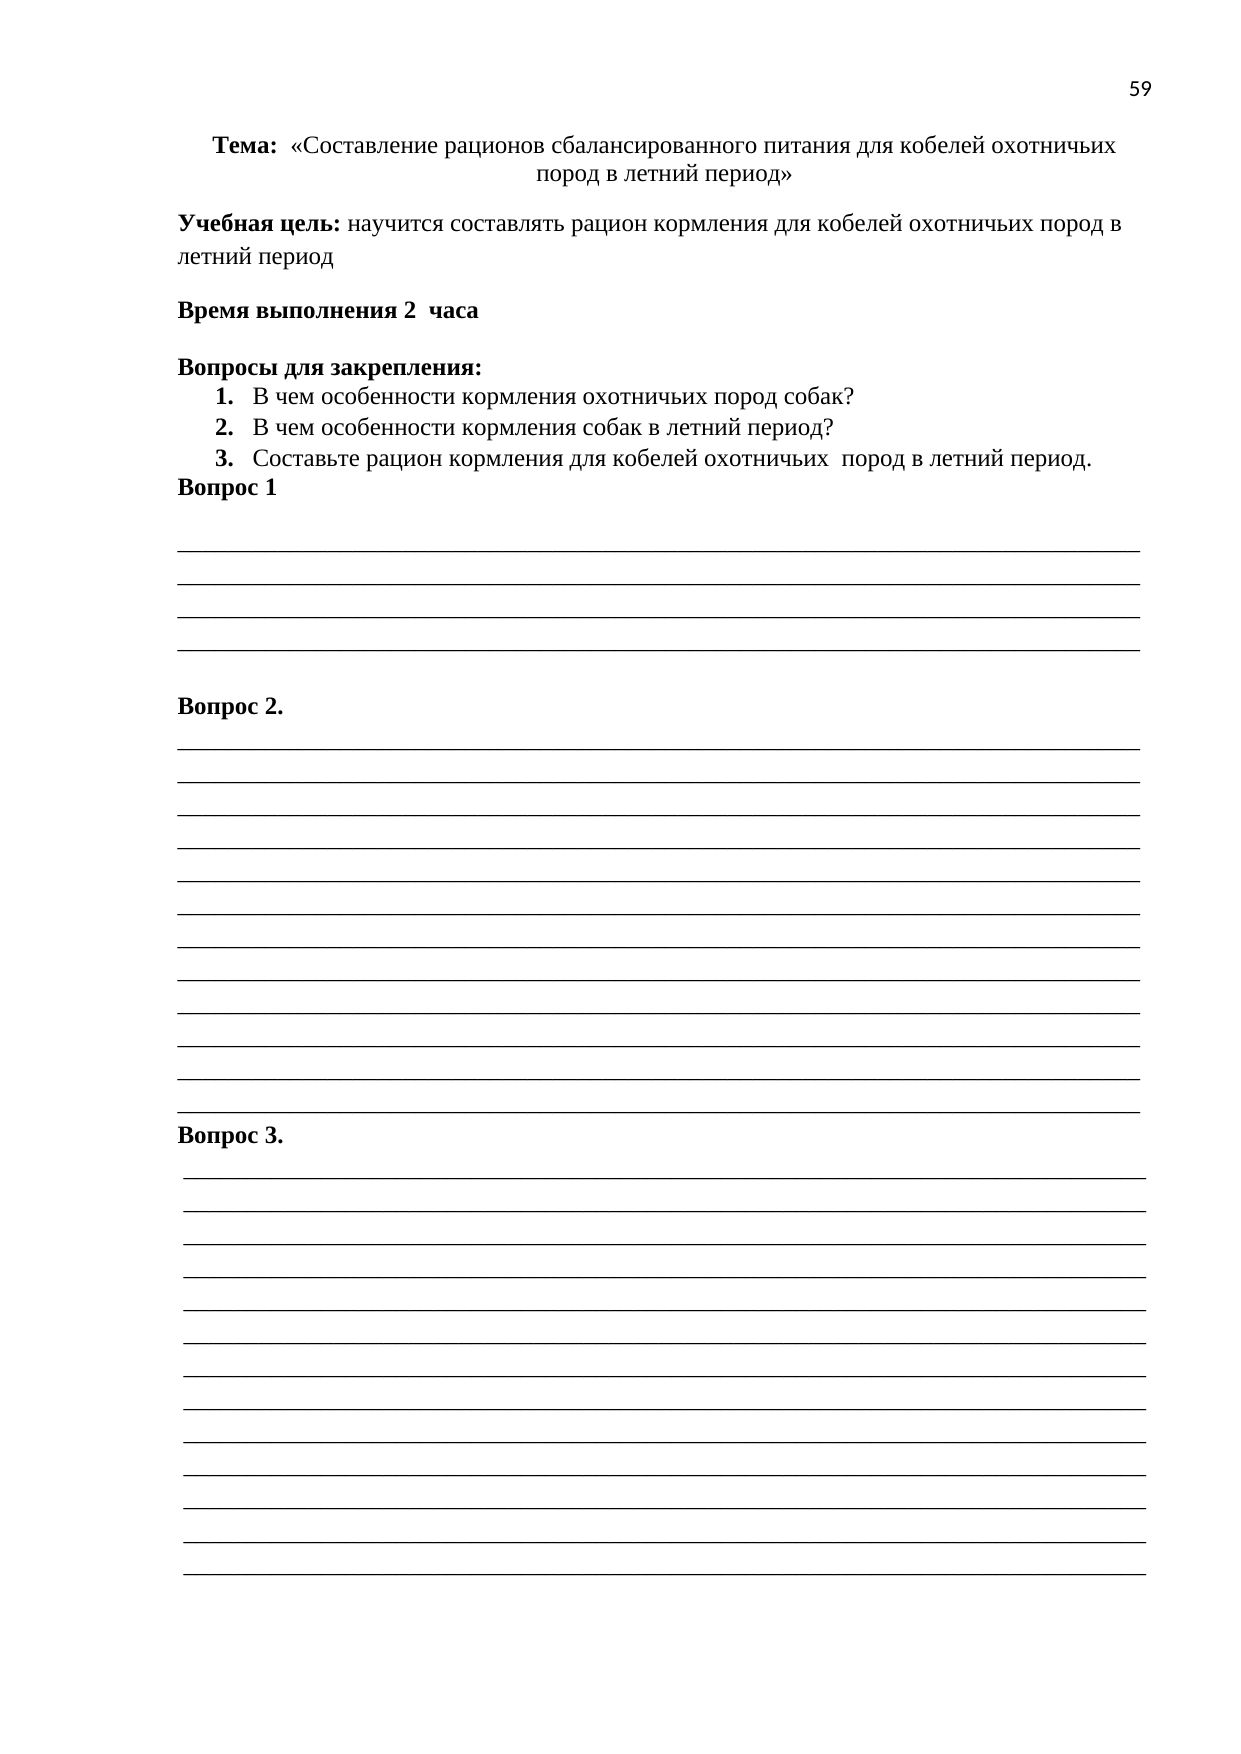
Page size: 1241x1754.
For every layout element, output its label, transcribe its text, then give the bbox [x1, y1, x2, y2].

text ____________________________________________________________________________________________________________________________________________________________________________________________________________________________________________________________________________________________________________________________________________________________________________________________________________________________________________________________________________________________________________________________________________________________________________________________________________________________________________________________________________________________________________________________________________________________________________________________________________________________________________________________________________________________________________________________________________________________ [177, 724, 1152, 1116]
text Вопрос 2. [177, 691, 1152, 720]
list В чем особенности кормления собак в летний период? [215, 412, 1152, 441]
text Тема: «Составление рационов сбалансированного питания для кобелей охотничьих пород в летний период» [177, 130, 1152, 187]
text Вопрос 3. [177, 1120, 1152, 1149]
text Учебная цель: научится составлять рацион кормления для кобелей охотничьих пород в летний период [177, 208, 1152, 270]
text _________________________________________________________________________________________________________________________________________________________________________________________________________________________________________________________________________________________________________________________________________________________________________________________________________________________________________________________________________________________________________________________________________________________________________________________________________________________________________________________________________________________________________________________________________________________________________________________________________________________________________________________________________________________________________________________________________________________________________________________________________________________________________ [177, 1153, 1152, 1578]
text Вопрос 1 [177, 472, 1152, 501]
list Составьте рацион кормления для кобелей охотничьих пород в летний период. [215, 443, 1152, 472]
text Вопросы для закрепления: [177, 352, 1152, 381]
text Время выполнения 2 часа [177, 295, 1152, 324]
text __________________________________________________________________________________________________________________________________________________________ __________________________________________________________________________________________________________________________________________________________ [177, 526, 1152, 654]
list В чем особенности кормления охотничьих пород собак? [215, 381, 1152, 410]
